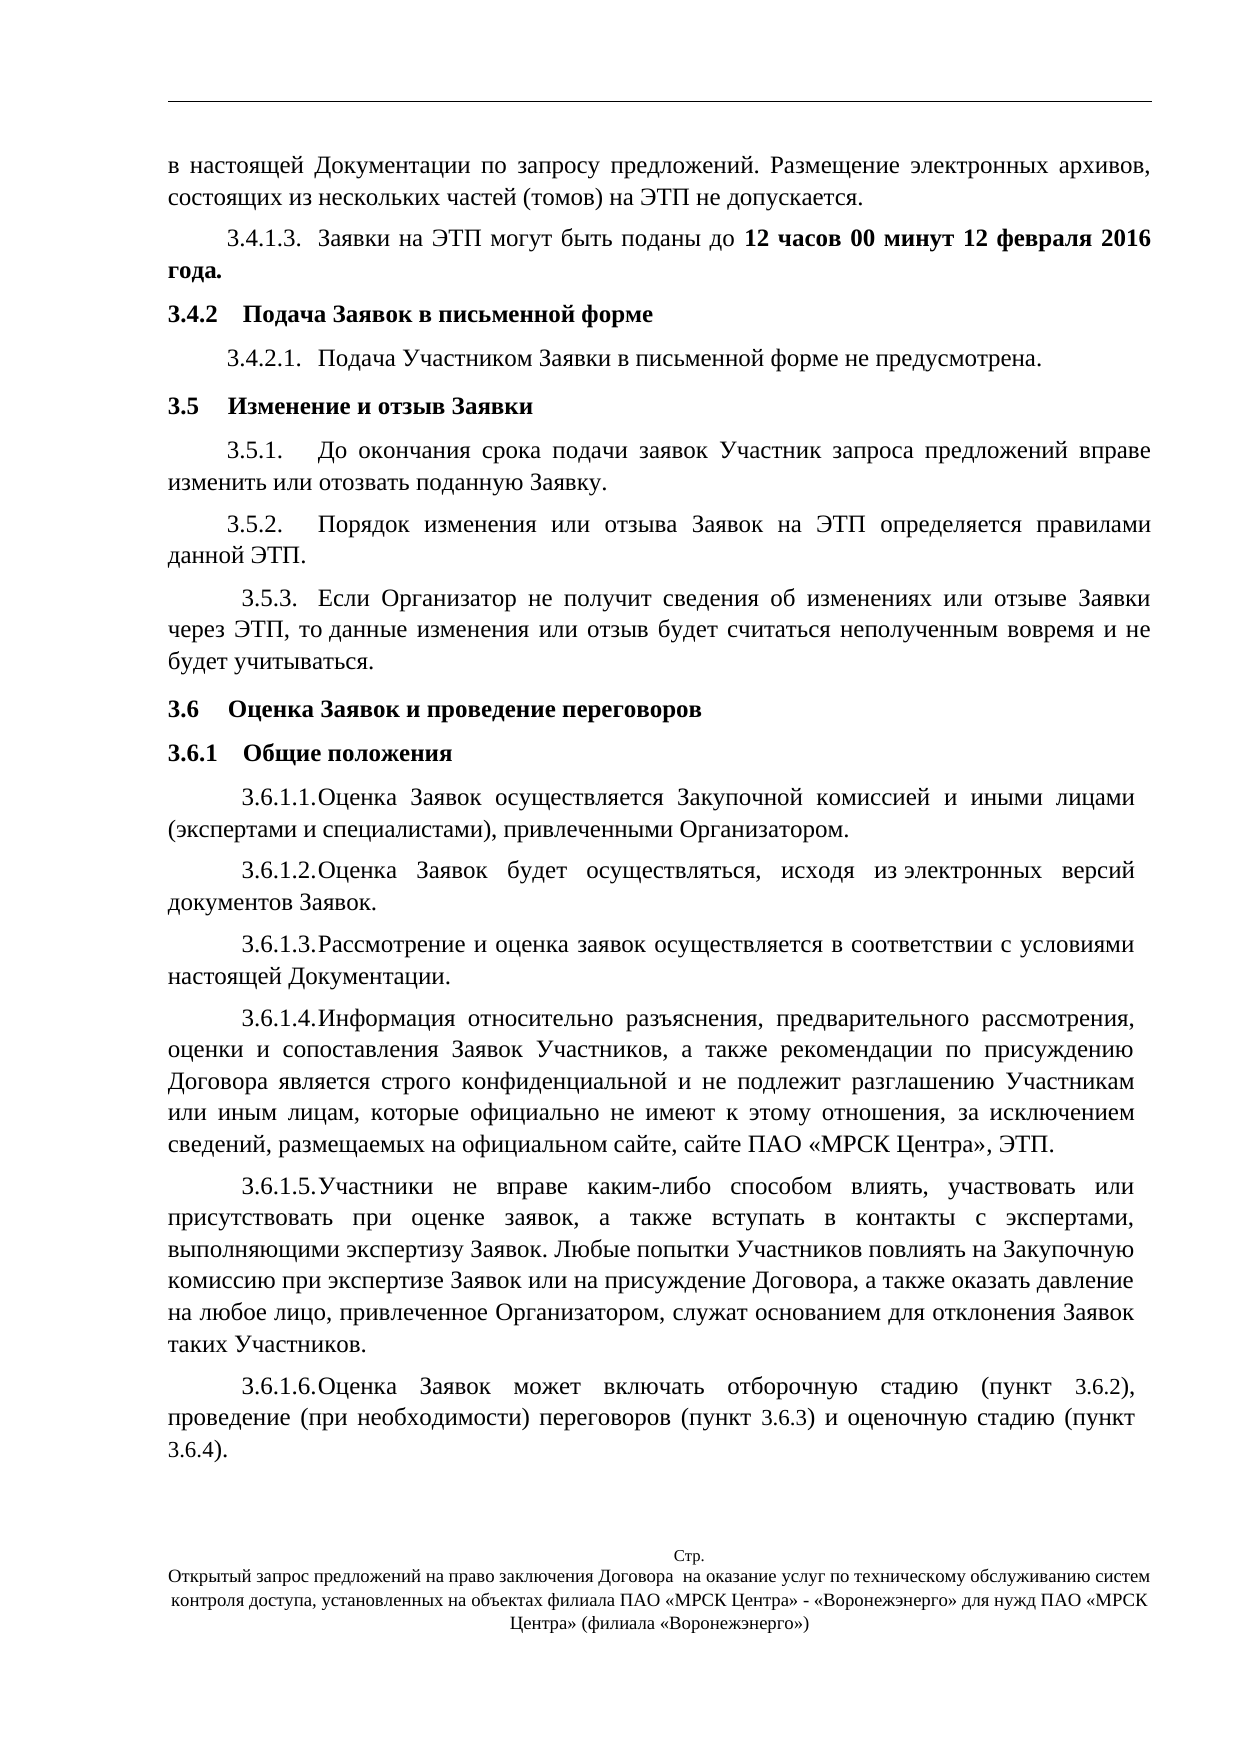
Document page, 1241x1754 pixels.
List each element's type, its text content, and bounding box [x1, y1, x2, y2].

list Рассмотрение и оценка заявок осуществляется в соответствии с условиями настоящей Документации. [168, 929, 1135, 989]
list Оценка Заявок будет осуществляться, исходя из электронных версий документов Заявок. [168, 856, 1135, 916]
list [168, 150, 1152, 210]
list Оценка Заявок осуществляется Закупочной комиссией и иными лицами (экспертами и специалистами), привлеченными Организатором. [168, 782, 1135, 842]
list Заявки на ЭТП могут быть поданы до 12 часов 00 минут 12 февраля 2016 года. [168, 223, 1152, 284]
subtitle Подача Заявок в письменной форме [168, 299, 1152, 328]
subtitle Общие положения [168, 738, 1152, 767]
list Участники не вправе каким-либо способом влиять, участвовать или присутствовать при оценке заявок, а также вступать в контакты с экспертами, выполняющими экспертизу Заявок. Любые попытки Участников повлиять на Закупочную комиссию при экспертизе Заявок или на присуждение Договора, а также оказать давление на любое лицо, привлеченное Организатором, служат основанием для отклонения Заявок таких Участников. [168, 1171, 1135, 1357]
subtitle Оценка Заявок и проведение переговоров [168, 694, 1152, 723]
list Если Организатор не получит сведения об изменениях или отзыве Заявки через ЭТП, то данные изменения или отзыв будет считаться неполученным вовремя и не будет учитываться. [168, 583, 1152, 674]
list Оценка Заявок может включать отборочную стадию (пункт 3.6.2), проведение (при необходимости) переговоров (пункт 3.6.3) и оценочную стадию (пункт 3.6.4). [168, 1371, 1135, 1463]
list До окончания срока подачи заявок Участник запроса предложений вправе изменить или отозвать поданную Заявку. [168, 436, 1152, 496]
list Информация относительно разъяснения, предварительного рассмотрения, оценки и сопоставления Заявок Участников, а также рекомендации по присуждению Договора является строго конфиденциальной и не подлежит разглашению Участникам или иным лицам, которые официально не имеют к этому отношения, за исключением сведений, размещаемых на официальном сайте, сайте ПАО «МРСК Центра», ЭТП. [168, 1003, 1135, 1158]
list Подача Участником Заявки в письменной форме не предусмотрена. [168, 343, 1152, 372]
subtitle Изменение и отзыв Заявки [168, 391, 1152, 420]
list Порядок изменения или отзыва Заявок на ЭТП определяется правилами данной ЭТП. [168, 509, 1152, 569]
